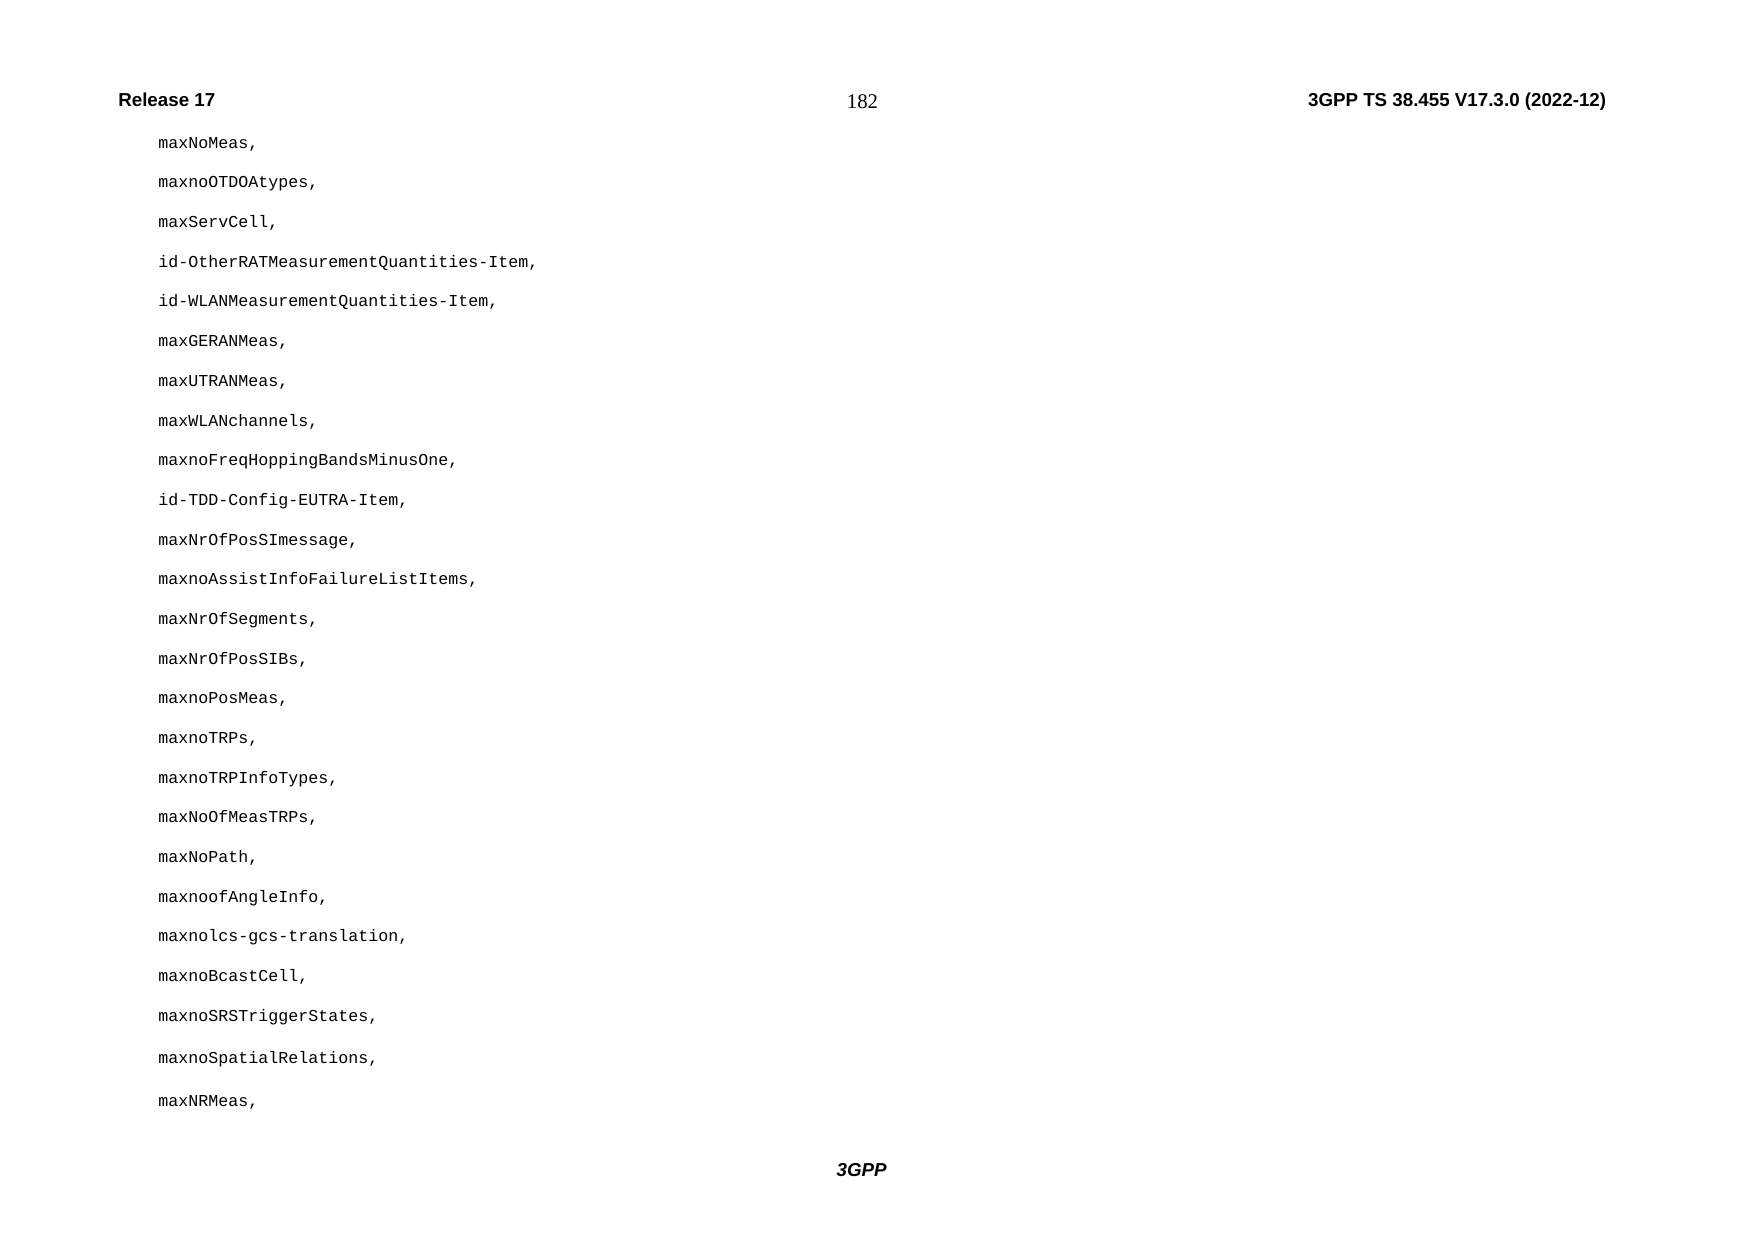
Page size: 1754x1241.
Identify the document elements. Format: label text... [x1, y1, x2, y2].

text id-OtherRATMeasurementQuantities-Item, [118, 253, 1606, 272]
text id-WLANMeasurementQuantities-Item, [118, 293, 1606, 312]
text maxnoPosMeas, [118, 690, 1606, 709]
text maxnoTRPInfoTypes, [118, 769, 1606, 788]
text maxServCell, [118, 214, 1606, 232]
text maxNoPath, [118, 849, 1606, 867]
text maxnoBcastCell, [118, 968, 1606, 987]
text maxNoMeas, [118, 134, 1606, 153]
text maxnoOTDOAtypes, [118, 174, 1606, 193]
text maxWLANchannels, [118, 412, 1606, 431]
text maxnolcs-gcs-translation, [118, 928, 1606, 947]
text maxGERANMeas, [118, 333, 1606, 352]
text maxNrOfPosSImessage, [118, 531, 1606, 550]
text maxNrOfPosSIBs, [118, 650, 1606, 669]
text id-TDD-Config-EUTRA-Item, [118, 491, 1606, 510]
text maxNoOfMeasTRPs, [118, 809, 1606, 828]
text maxnoSRSTriggerStates, [118, 1007, 1606, 1026]
text maxnoTRPs, [118, 729, 1606, 748]
text maxNrOfSegments, [118, 611, 1606, 629]
text maxnoAssistInfoFailureListItems, [118, 571, 1606, 590]
text maxNRMeas, [118, 1092, 1606, 1111]
text maxnoofAngleInfo, [118, 888, 1606, 907]
text maxnoFreqHoppingBandsMinusOne, [118, 452, 1606, 471]
text maxnoSpatialRelations, [118, 1050, 1606, 1069]
text maxUTRANMeas, [118, 372, 1606, 391]
